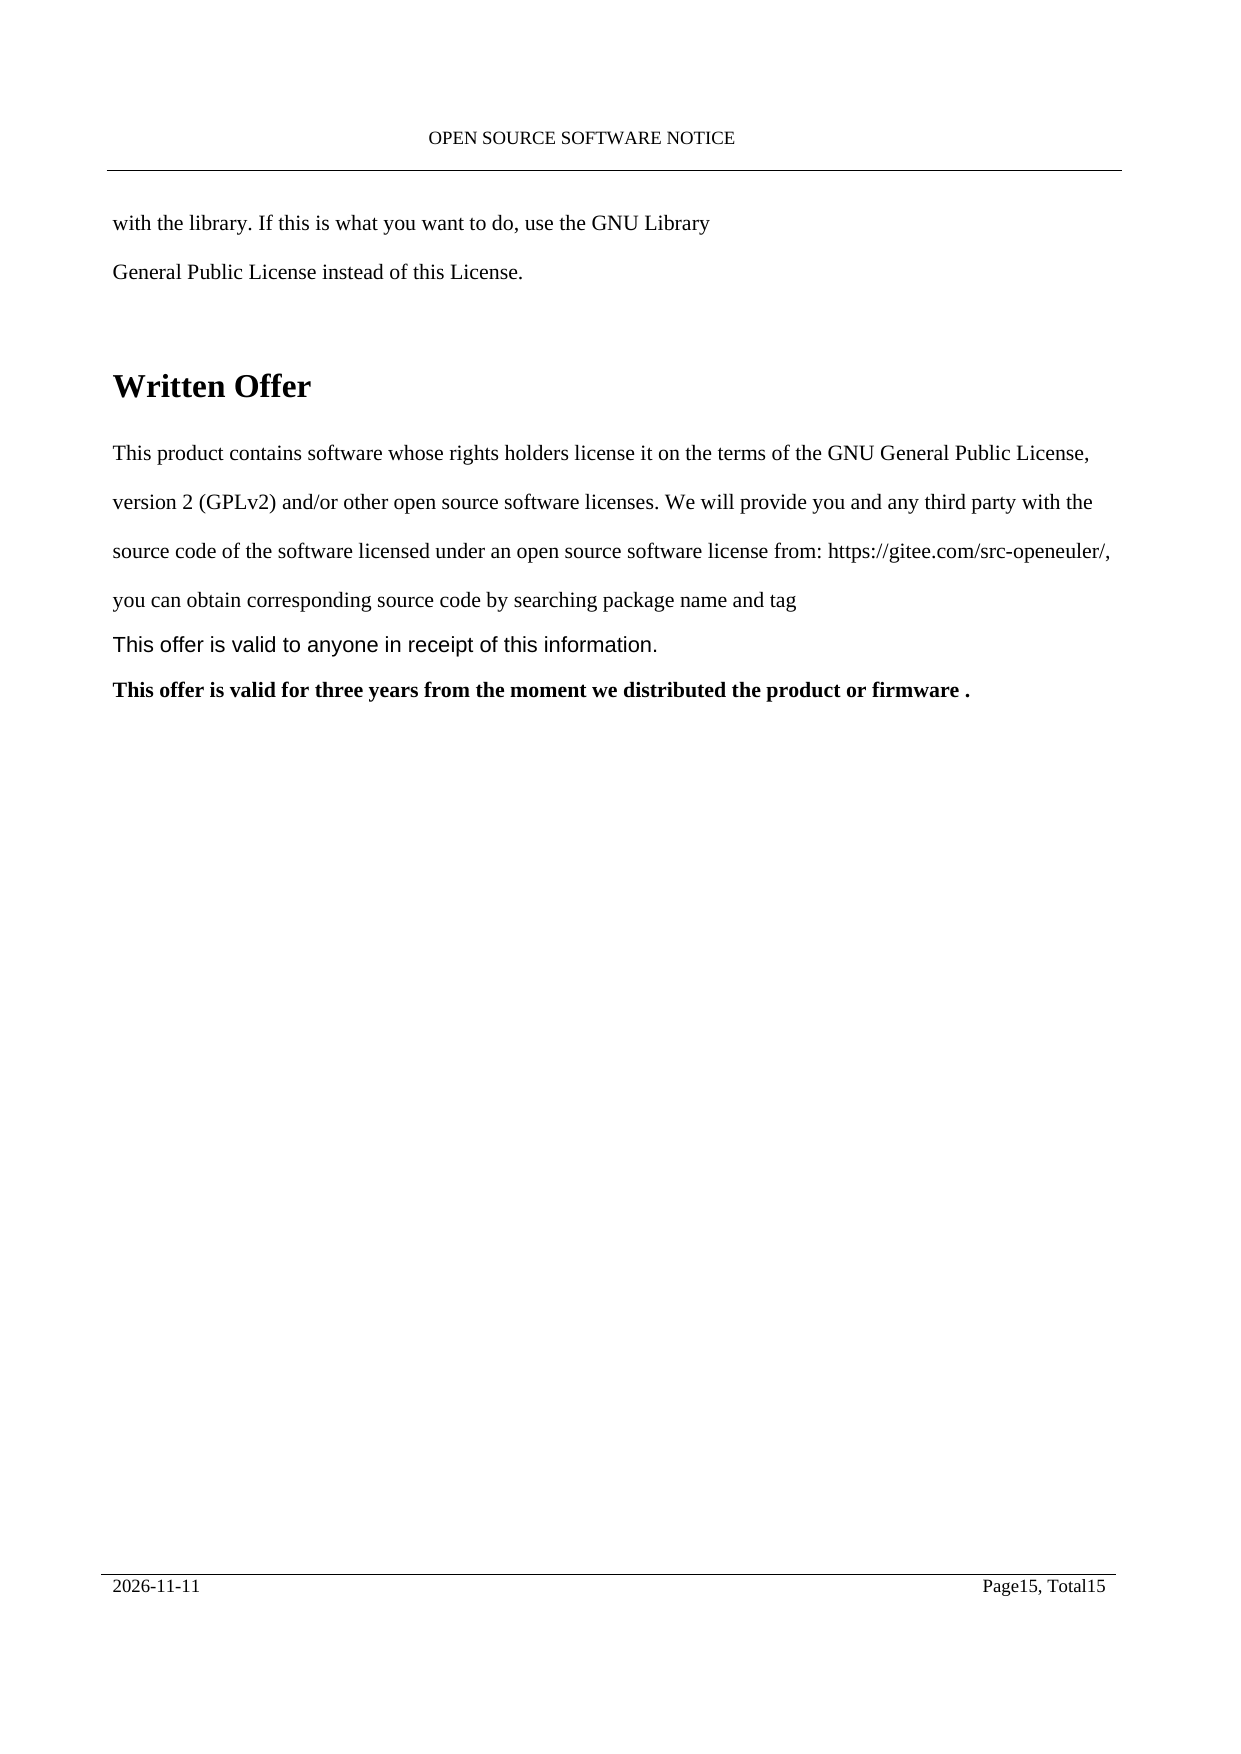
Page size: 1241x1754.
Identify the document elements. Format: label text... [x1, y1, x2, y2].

text This offer is valid for three years from the moment we distributed the product or firmware . [112, 673, 1128, 706]
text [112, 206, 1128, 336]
text This product contains software whose rights holders license it on the terms of the GNU General Public License, version 2 (GPLv2) and/or other open source software licenses. We will provide you and any third party with the source code of the software licensed under an open source software license from: https://gitee.com/src-openeuler/, you can obtain corresponding source code by searching package name and tag [112, 437, 1128, 616]
text Written Offer [112, 353, 1128, 418]
text This offer is valid to anyone in receipt of this information. [112, 628, 1128, 661]
